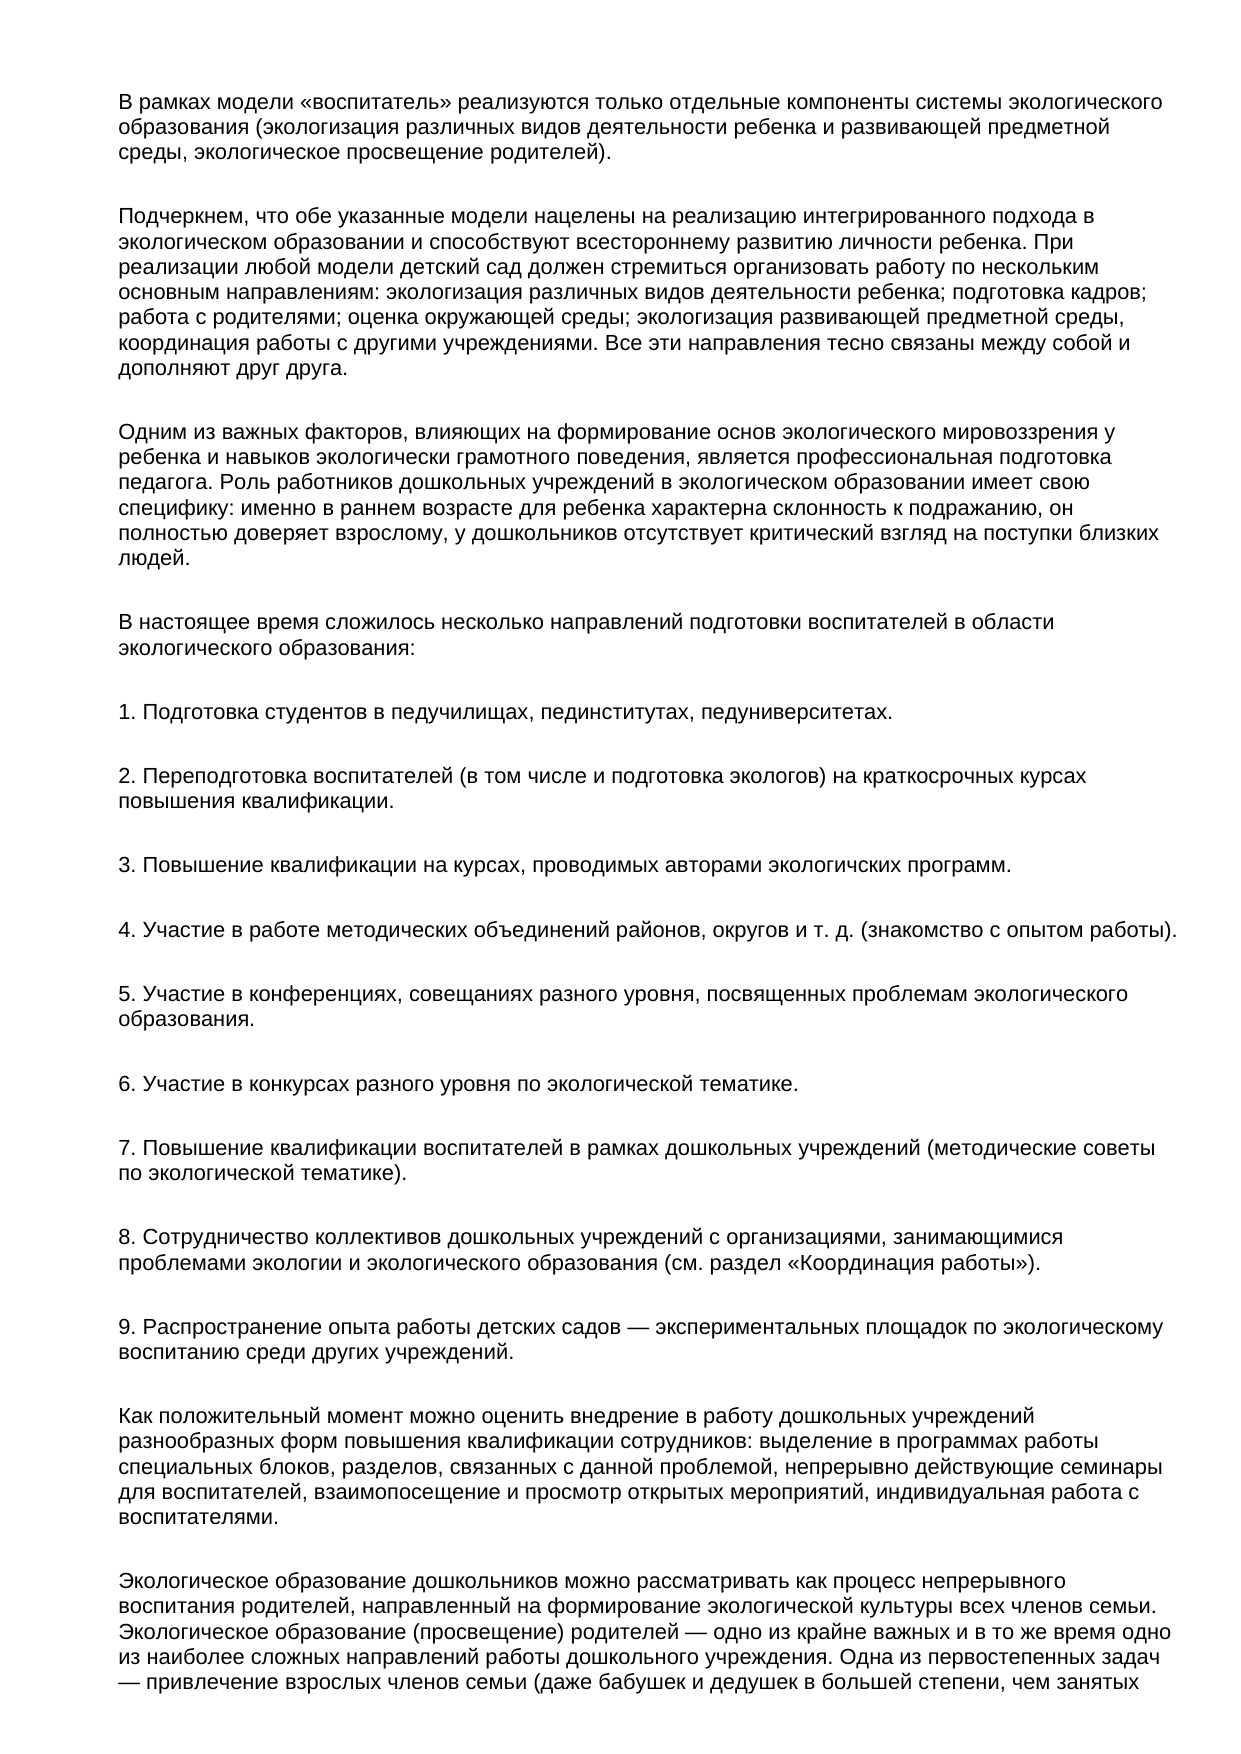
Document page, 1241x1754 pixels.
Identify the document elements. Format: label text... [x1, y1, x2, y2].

text 8. Сотрудничество коллективов дошкольных учреждений с организациями, занимающимися проблемами экологии и экологического образования (см. раздел «Координация работы»). [118, 1224, 1181, 1274]
text В настоящее время сложилось несколько направлений подготовки воспитателей в области экологического образования: [118, 609, 1181, 659]
text Как положительный момент можно оценить внедрение в работу дошкольных учреждений разнообразных форм повышения квалификации сотрудников: выделение в программах работы специальных блоков, разделов, связанных с данной проблемой, непрерывно действующие семинары для воспитателей, взаимопосещение и просмотр открытых мероприятий, индивидуальная работа с воспитателями. [118, 1403, 1181, 1529]
text Одним из важных факторов, влияющих на формирование основ экологического мировоззрения у ребенка и навыков экологически грамотного поведения, является профессиональная подготовка педагога. Роль работников дошкольных учреждений в экологическом образовании имеет свою специфику: именно в раннем возрасте для ребенка характерна склонность к подражанию, он полностью доверяет взрослому, у дошкольников отсутствует критический взгляд на поступки близких людей. [118, 419, 1181, 570]
text 4. Участие в работе методических объединений районов, округов и т. д. (знакомство с опытом работы). [118, 917, 1181, 942]
text В рамках модели «воспитатель» реализуются только отдельные компоненты системы экологического образования (экологизация различных видов деятельности ребенка и развивающей предметной среды, экологическое просвещение родителей). [118, 89, 1181, 164]
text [118, 1568, 1181, 1694]
text 6. Участие в конкурсах разного уровня по экологической тематике. [118, 1070, 1181, 1096]
text 9. Распространение опыта работы детских садов — экспериментальных площадок по экологическому воспитанию среди других учреждений. [118, 1314, 1181, 1364]
text 1. Подготовка студентов в педучилищах, пединститутах, педуниверситетах. [118, 699, 1181, 724]
text 2. Переподготовка воспитателей (в том числе и подготовка экологов) на краткосрочных курсах повышения квалификации. [118, 763, 1181, 813]
text 5. Участие в конференциях, совещаниях разного уровня, посвященных проблемам экологического образования. [118, 981, 1181, 1031]
text 3. Повышение квалификации на курсах, проводимых авторами экологичских программ. [118, 852, 1181, 878]
text 7. Повышение квалификации воспитателей в рамках дошкольных учреждений (методические советы по экологической тематике). [118, 1135, 1181, 1185]
text Подчеркнем, что обе указанные модели нацелены на реализацию интегрированного подхода в экологическом образовании и способствуют всестороннему развитию личности ребенка. При реализации любой модели детский сад должен стремиться организовать работу по нескольким основным направлениям: экологизация различных видов деятельности ребенка; подготовка кадров; работа с родителями; оценка окружающей среды; экологизация развивающей предметной среды, координация работы с другими учреждениями. Все эти направления тесно связаны между собой и дополняют друг друга. [118, 203, 1181, 380]
